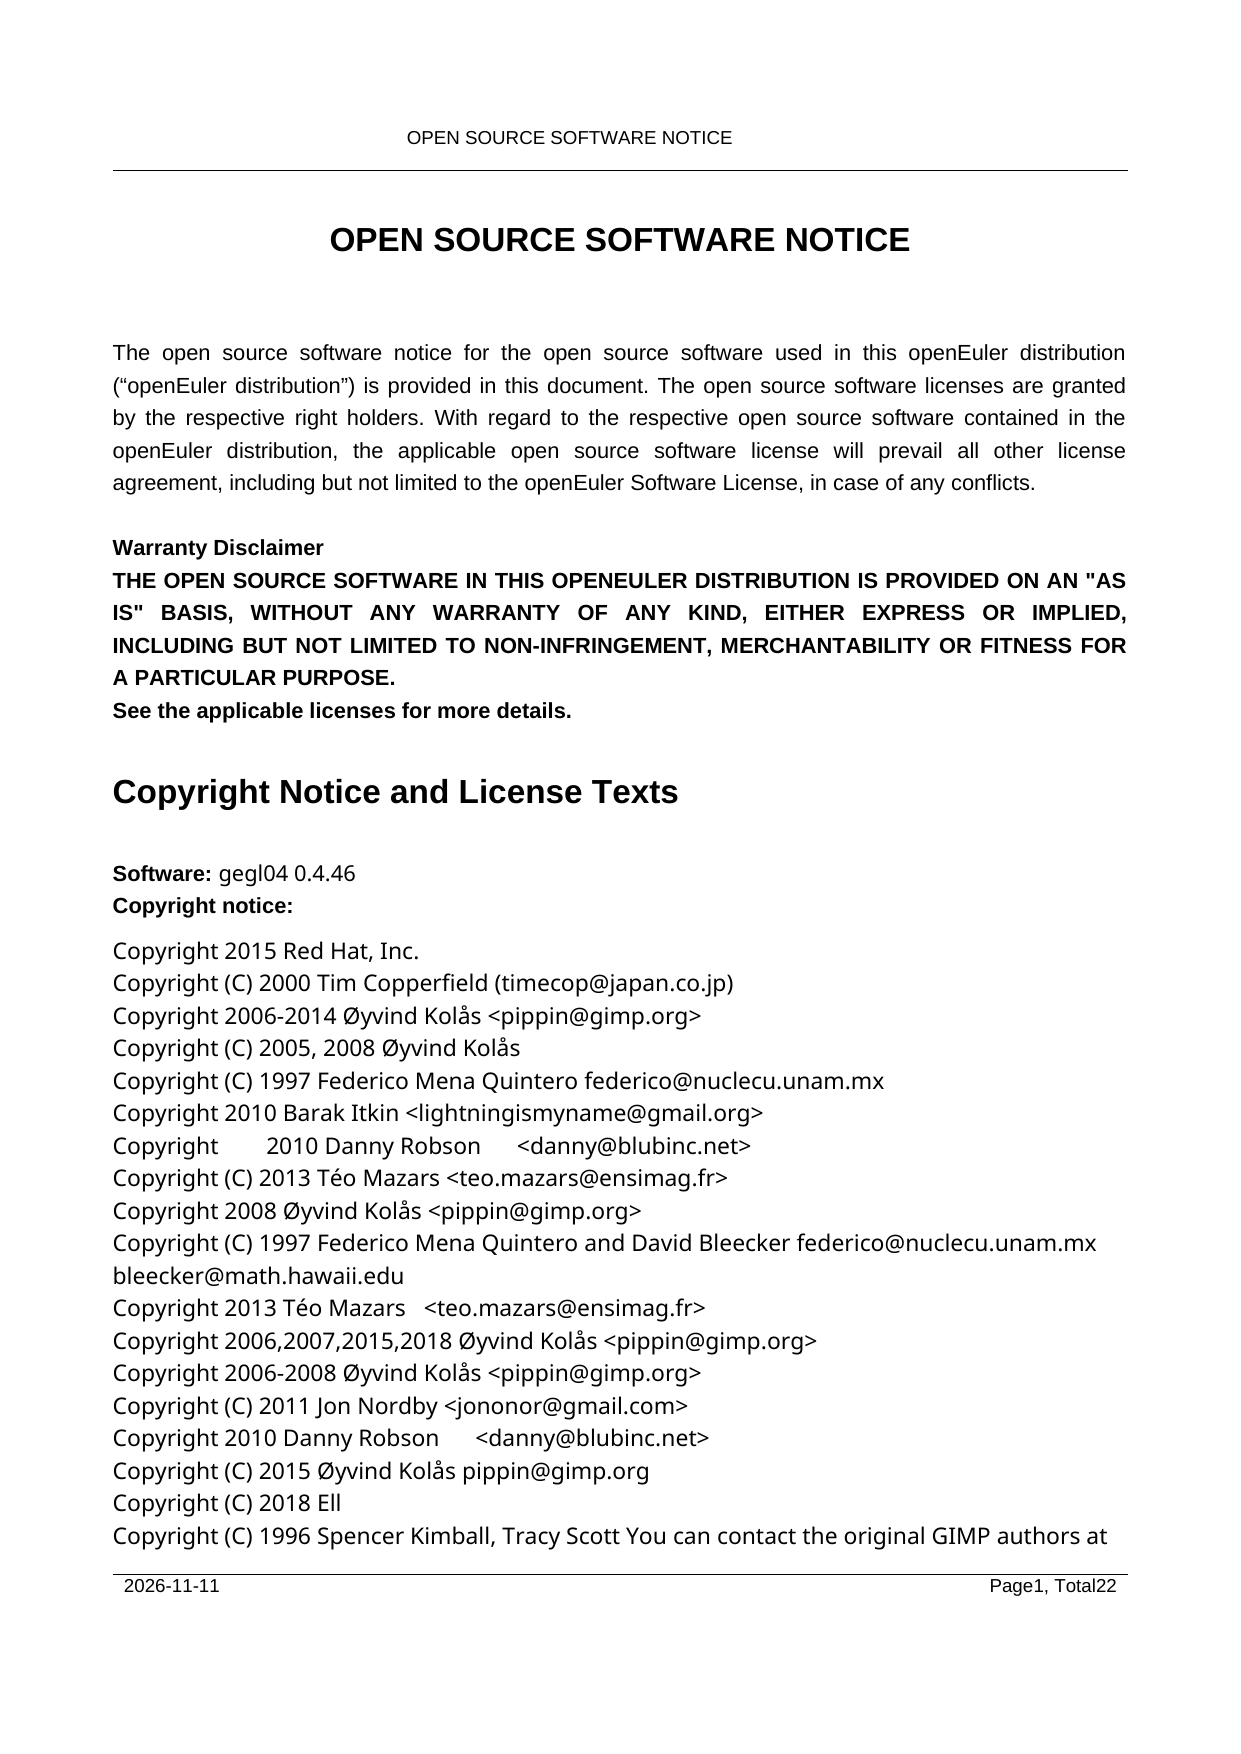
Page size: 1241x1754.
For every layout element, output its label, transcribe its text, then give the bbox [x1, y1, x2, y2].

text Warranty Disclaimer [112, 531, 1128, 564]
text OPEN SOURCE SOFTWARE NOTICE [112, 206, 1128, 271]
text The open source software notice for the open source software used in this openEuler distribution (“openEuler distribution”) is provided in this document. The open source software licenses are granted by the respective right holders. With regard to the respective open source software contained in the openEuler distribution, the applicable open source software license will prevail all other license agreement, including but not limited to the openEuler Software License, in case of any conflicts. [112, 336, 1128, 499]
text THE OPEN SOURCE SOFTWARE IN THIS OPENEULER DISTRIBUTION IS PROVIDED ON AN "AS IS" BASIS, WITHOUT ANY WARRANTY OF ANY KIND, EITHER EXPRESS OR IMPLIED, INCLUDING BUT NOT LIMITED TO NON-INFRINGEMENT, MERCHANTABILITY OR FITNESS FOR A PARTICULAR PURPOSE. See the applicable licenses for more details. [112, 564, 1128, 726]
text Copyright notice: [112, 889, 1128, 921]
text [112, 934, 1128, 1551]
title Software: gegl04 0.4.46 [112, 856, 1128, 889]
text Copyright Notice and License Texts [112, 759, 1128, 824]
